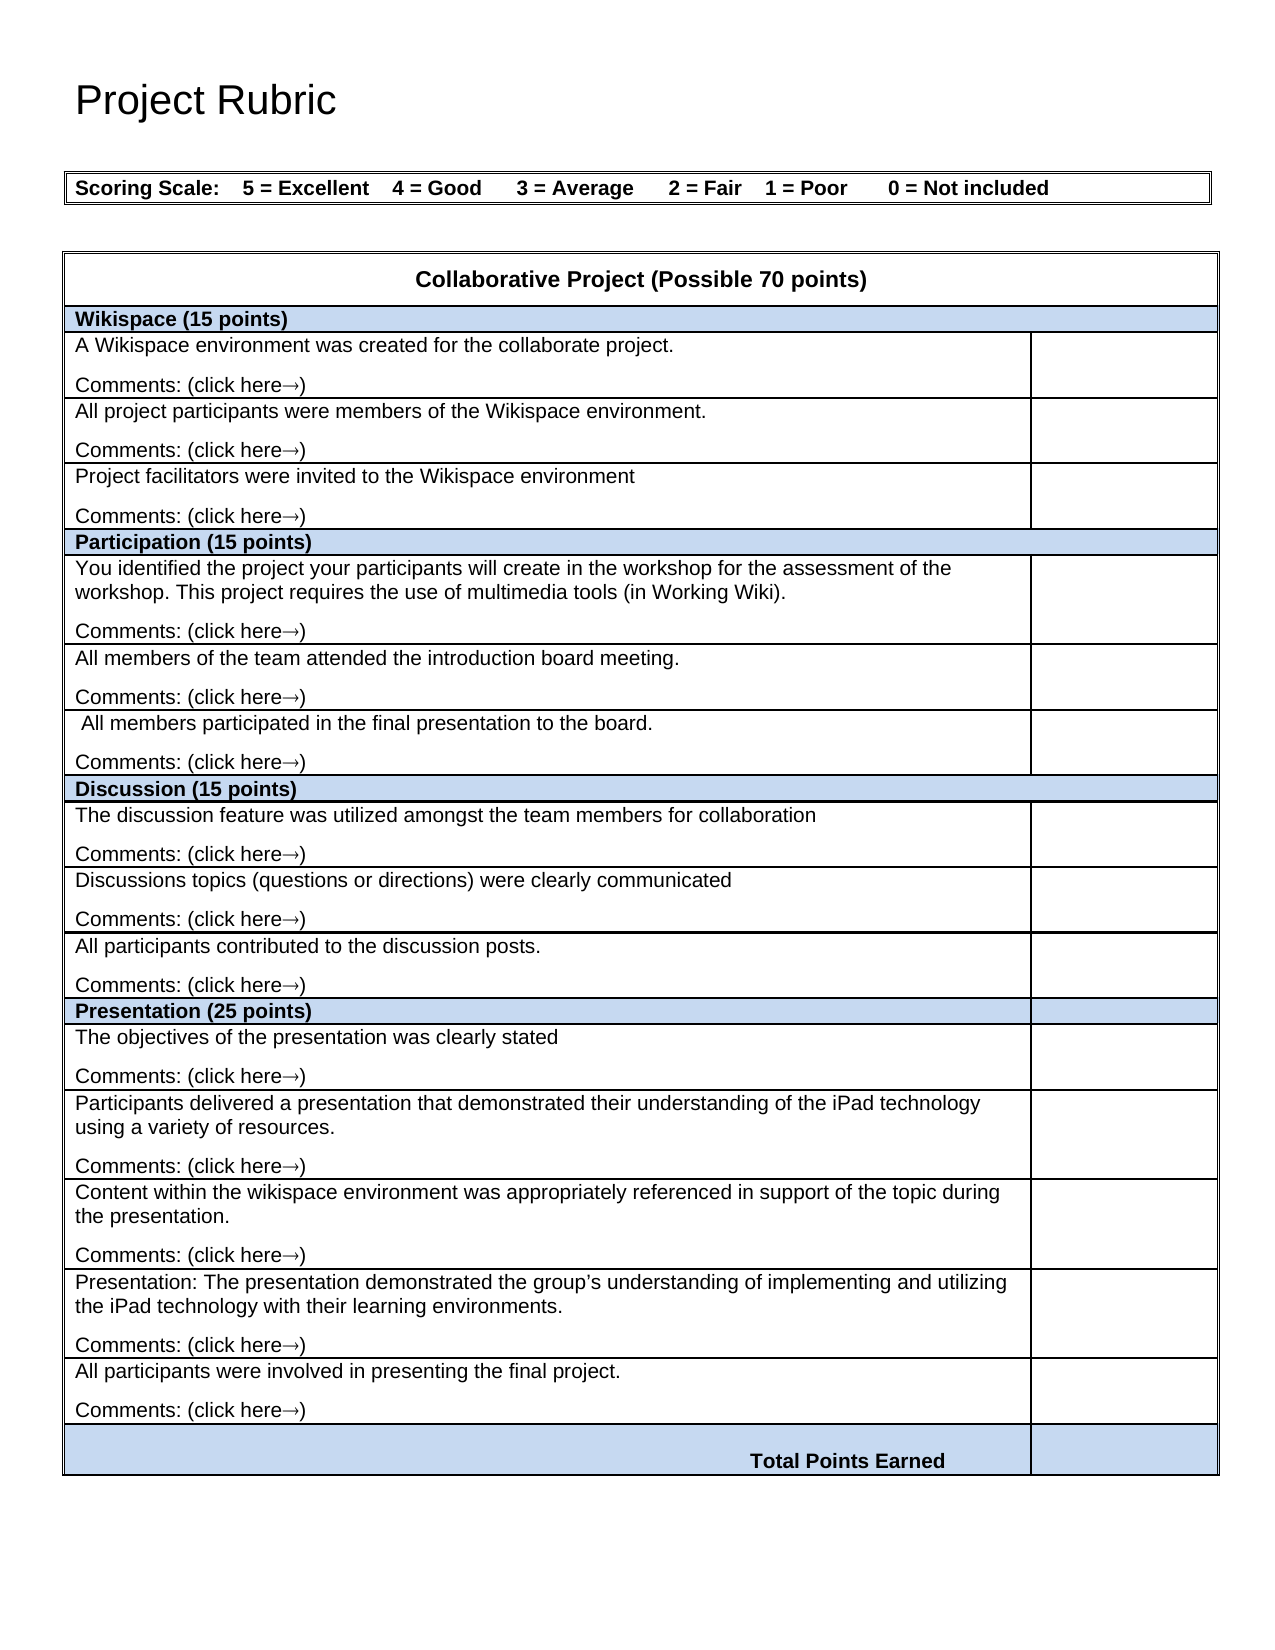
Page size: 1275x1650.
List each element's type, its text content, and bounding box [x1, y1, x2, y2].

table_cell [1032, 803, 1217, 866]
table_cell All members participated in the final presentation to the board. Comments: (click here) [65, 711, 1030, 774]
table_cell [1032, 711, 1217, 774]
table_cell [1032, 999, 1217, 1023]
table_header Collaborative Project (Possible 70 points) [65, 254, 1217, 305]
table_cell [1032, 399, 1217, 462]
table_cell [1032, 1091, 1217, 1178]
text Scoring Scale: 5 = Excellent 4 = Good 3 = Average 2 = Fair 1 = Poor 0 = Not included [67, 174, 1209, 202]
table_cell [1032, 868, 1217, 931]
table_cell The objectives of the presentation was clearly stated Comments: (click here) [65, 1025, 1030, 1088]
table_cell Discussion (15 points) [65, 776, 1217, 800]
table_cell [1032, 1025, 1217, 1088]
table_cell All participants contributed to the discussion posts. Comments: (click here) [65, 934, 1030, 997]
table_cell Content within the wikispace environment was appropriately referenced in support of the topic during the presentation. Comments: (click here) [65, 1180, 1030, 1267]
table_cell Project facilitators were invited to the Wikispace environment Comments: (click here) [65, 464, 1030, 528]
table_cell A Wikispace environment was created for the collaborate project. Comments: (click here) [65, 333, 1030, 397]
table_cell [1032, 1425, 1217, 1474]
table_cell Participants delivered a presentation that demonstrated their understanding of the iPad technology using a variety of resources. Comments: (click here) [65, 1091, 1030, 1178]
table_cell [1032, 1180, 1217, 1267]
table_cell Presentation: The presentation demonstrated the group’s understanding of implementing and utilizing the iPad technology with their learning environments. Comments: (click here) [65, 1270, 1030, 1357]
table_cell [1032, 645, 1217, 709]
table_cell [1032, 934, 1217, 997]
table_cell You identified the project your participants will create in the workshop for the assessment of the workshop. This project requires the use of multimedia tools (in Working Wiki). Comments: (click here) [65, 556, 1030, 643]
table_cell All members of the team attended the introduction board meeting. Comments: (click here) [65, 645, 1030, 709]
table_cell Participation (15 points) [65, 530, 1217, 554]
text Project Rubric [75, 75, 1200, 123]
table_cell All project participants were members of the Wikispace environment. Comments: (click here) [65, 399, 1030, 462]
table_cell [1032, 333, 1217, 397]
table_cell Discussions topics (questions or directions) were clearly communicated Comments: (click here) [65, 868, 1030, 931]
table_cell Presentation (25 points) [65, 999, 1030, 1023]
table_cell The discussion feature was utilized amongst the team members for collaboration Comments: (click here) [65, 803, 1030, 866]
table_cell [1032, 464, 1217, 528]
table_cell [1032, 1359, 1217, 1422]
table_cell [1032, 1270, 1217, 1357]
table_cell Total Points Earned [65, 1425, 1030, 1474]
table_cell All participants were involved in presenting the final project. Comments: (click here) [65, 1359, 1030, 1422]
table_cell Wikispace (15 points) [65, 307, 1217, 331]
table_cell [1032, 556, 1217, 643]
